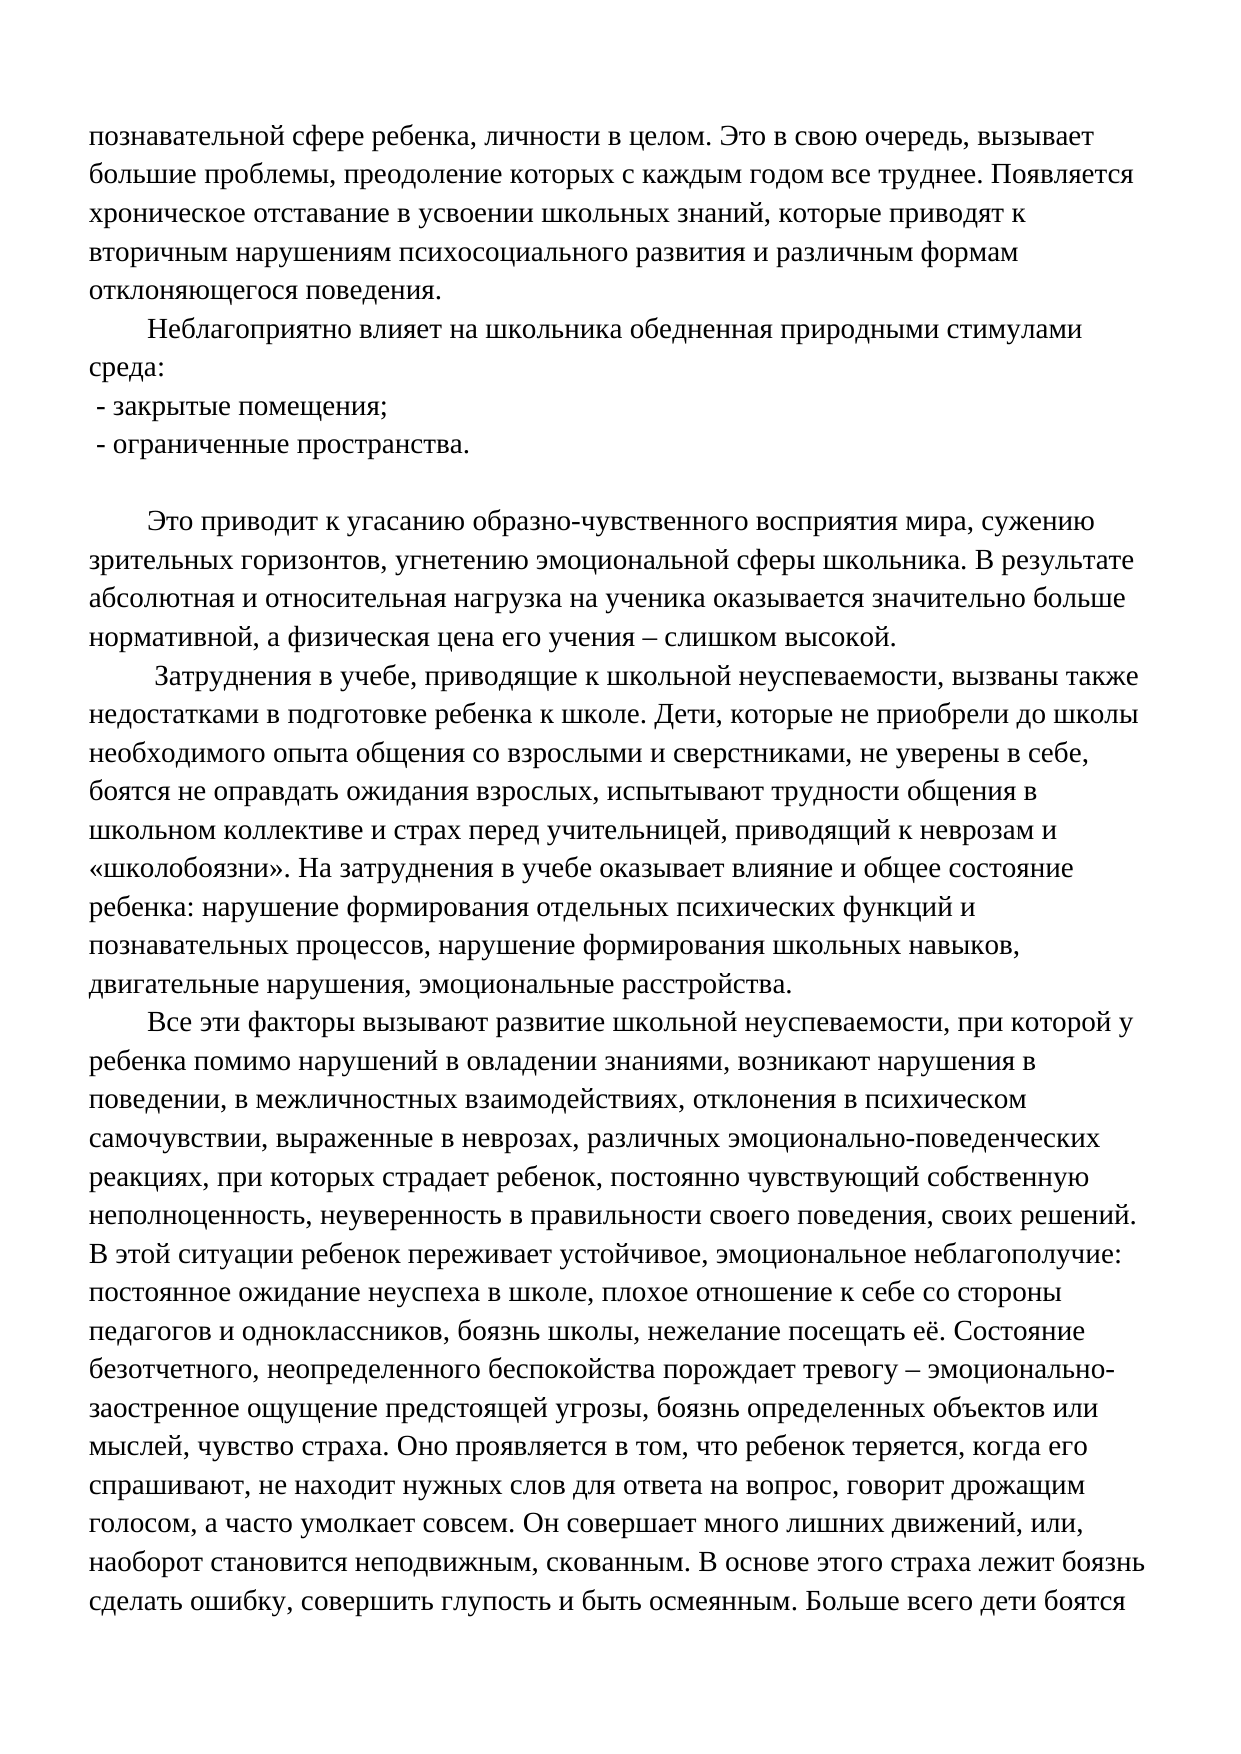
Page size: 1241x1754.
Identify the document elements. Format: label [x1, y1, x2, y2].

text [88, 118, 1152, 1616]
